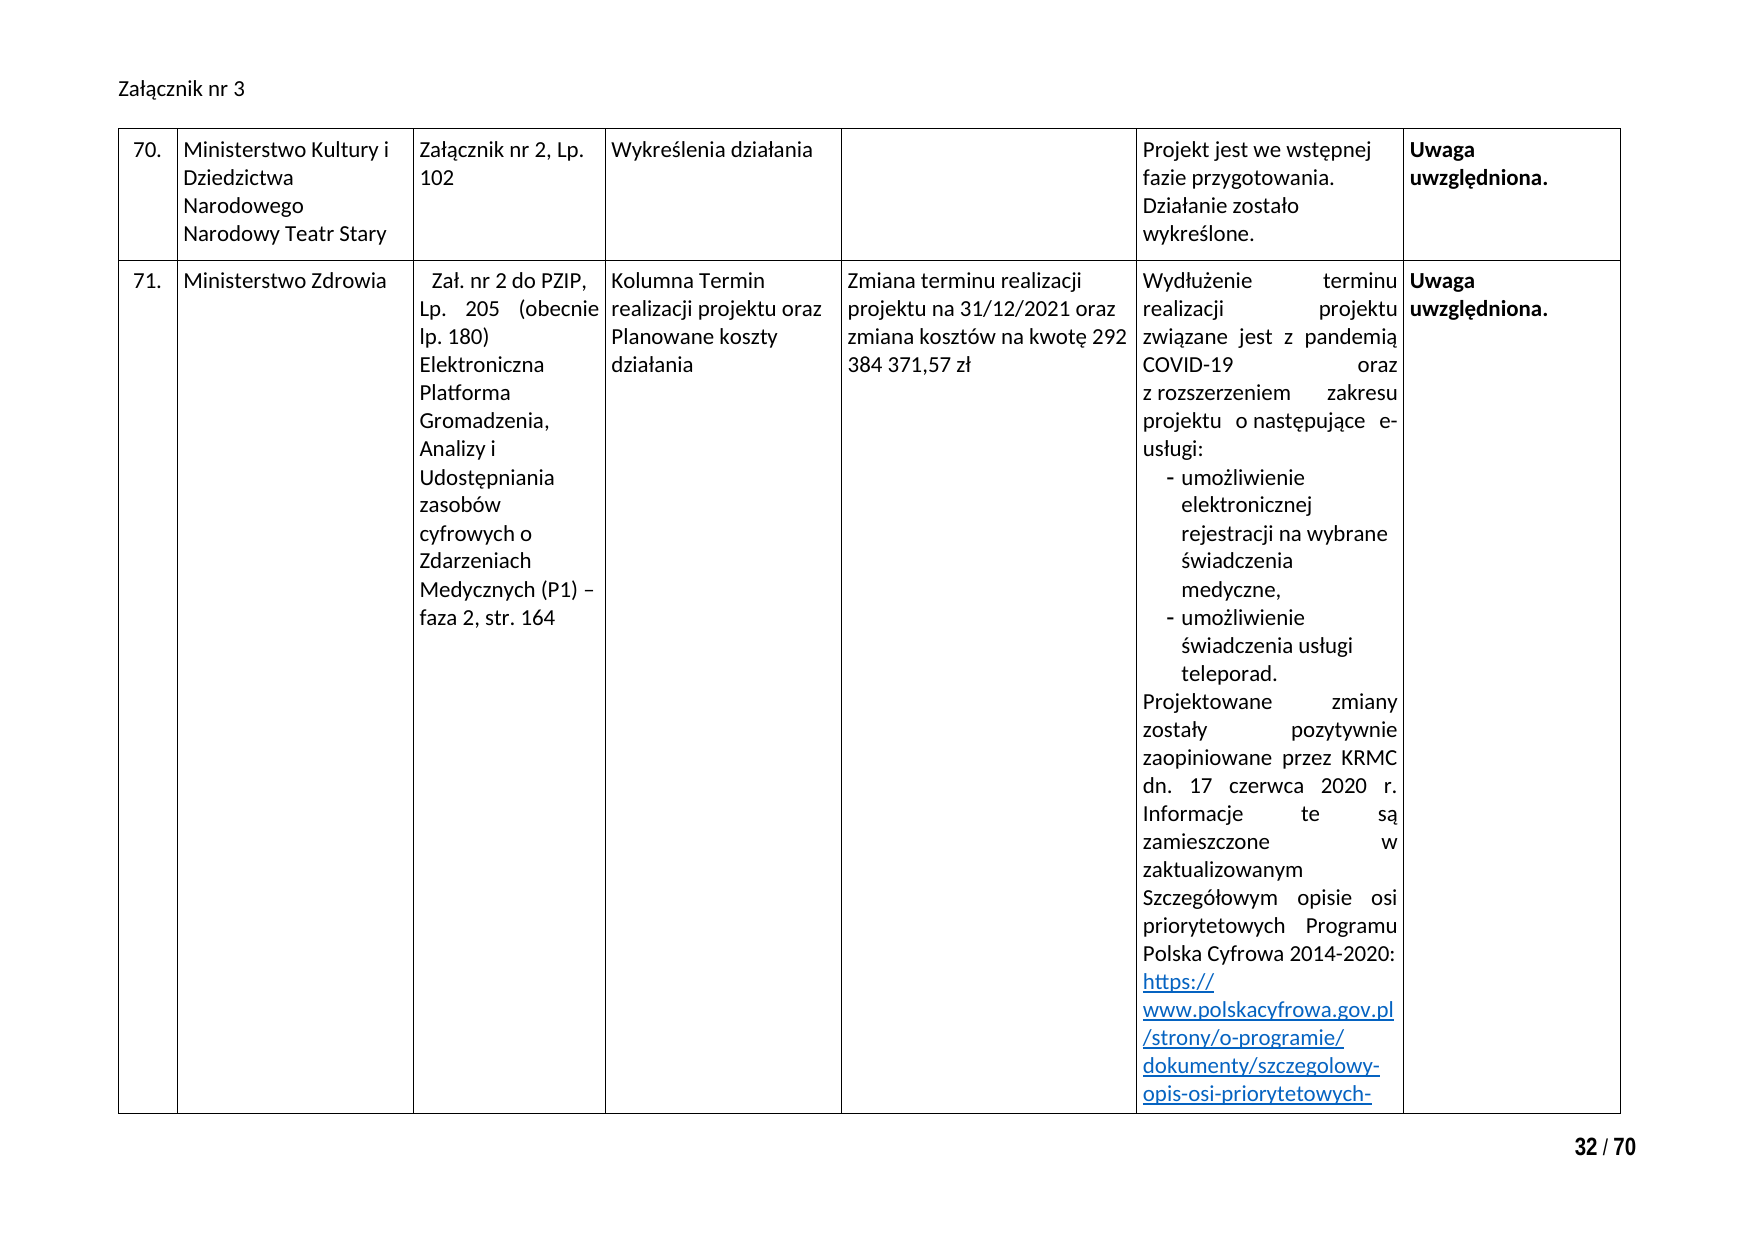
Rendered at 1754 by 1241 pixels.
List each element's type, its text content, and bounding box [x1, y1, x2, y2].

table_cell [414, 261, 605, 1113]
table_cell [842, 261, 1136, 1113]
table_cell Uwaga uwzględniona. [1404, 261, 1620, 1113]
table_cell [119, 261, 177, 1113]
table_cell Uwaga uwzględniona. [1404, 129, 1620, 259]
table_cell Załącznik nr 2, Lp. 102 [414, 129, 605, 259]
table_cell [842, 129, 1136, 259]
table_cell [178, 261, 413, 1113]
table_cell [1137, 261, 1403, 1113]
table_cell [119, 129, 177, 259]
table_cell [1137, 129, 1403, 259]
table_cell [178, 129, 413, 259]
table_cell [606, 261, 841, 1113]
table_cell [606, 129, 841, 259]
